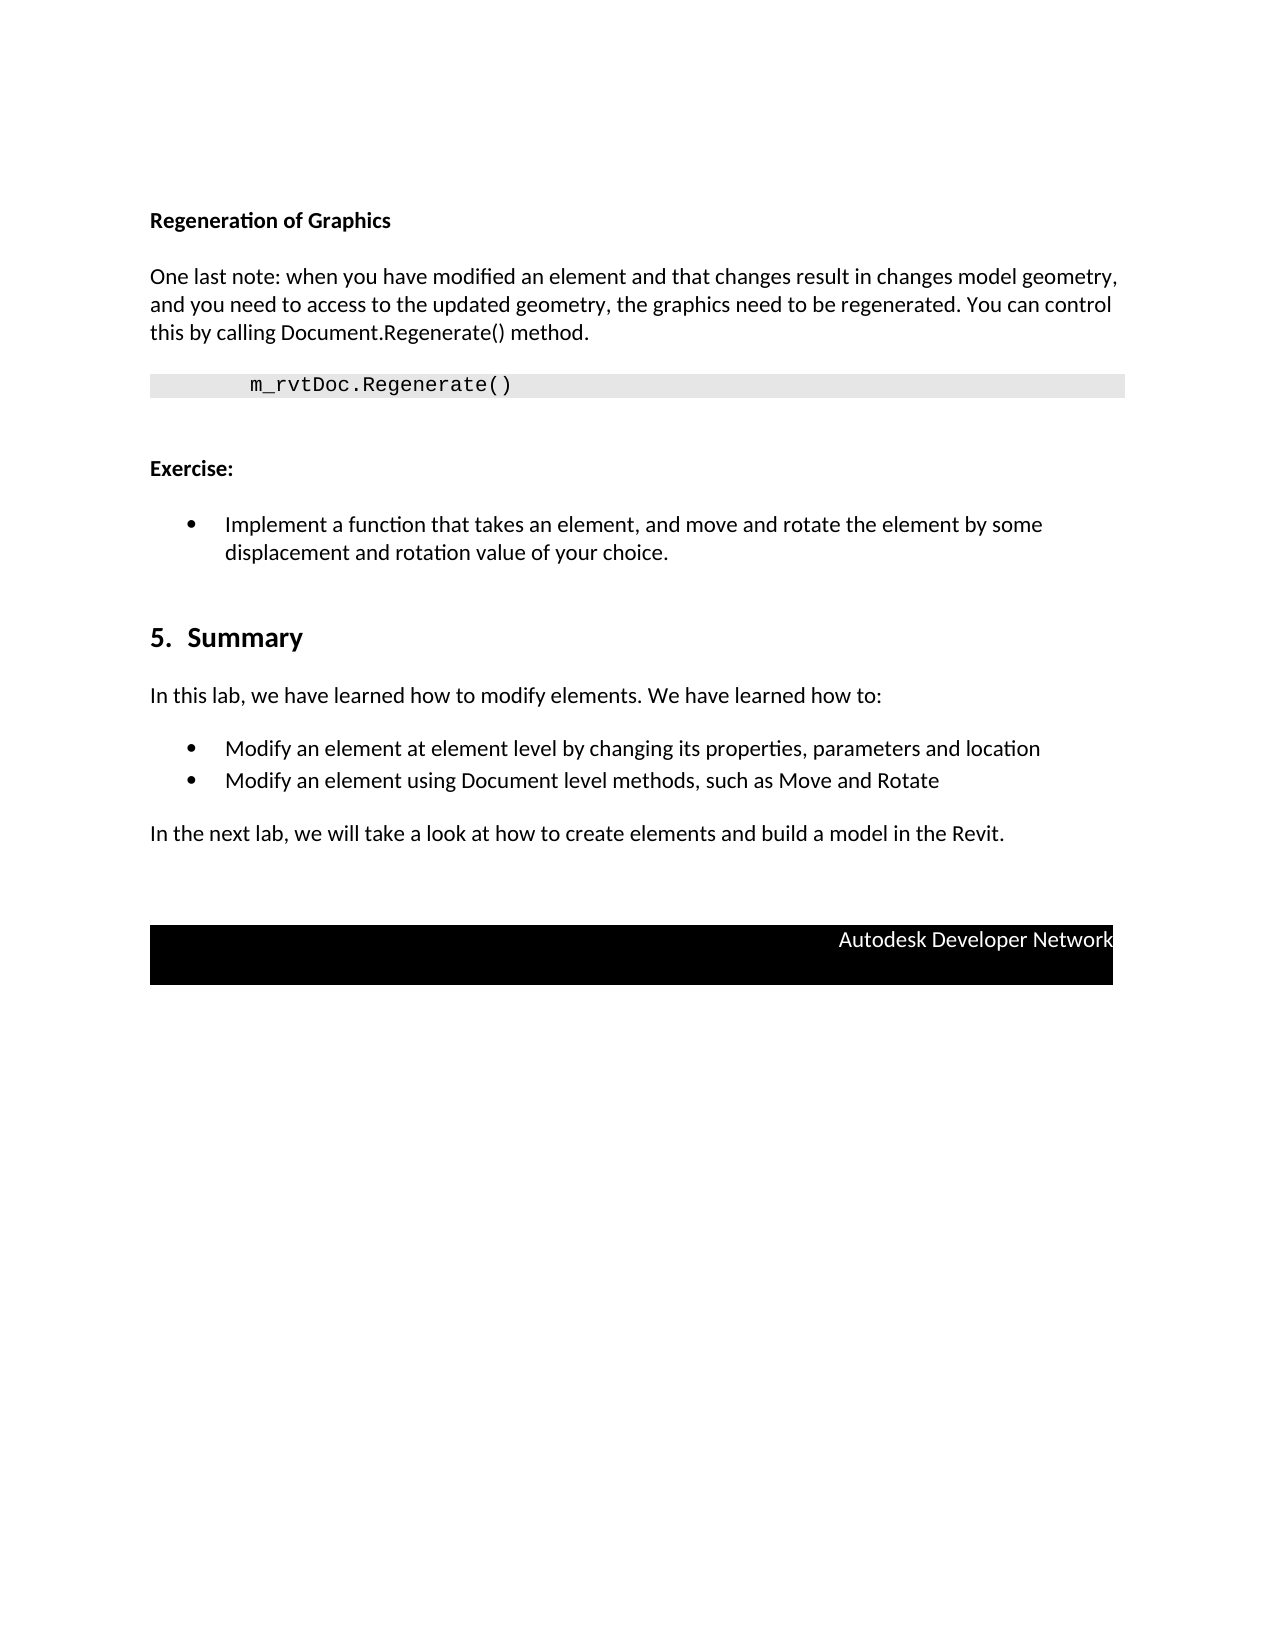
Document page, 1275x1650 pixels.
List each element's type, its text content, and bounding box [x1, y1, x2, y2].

list Implement a function that takes an element, and move and rotate the element by some displacement and rotation value of your choice. [187, 510, 1125, 566]
text One last note: when you have modified an element and that changes result in changes model geometry, and you need to access to the updated geometry, the graphics need to be regenerated. You can control this by calling Document.Regenerate() method. [150, 262, 1125, 346]
text Autodesk Developer Network [150, 925, 1113, 985]
list Summary [150, 619, 1125, 654]
list Modify an element at element level by changing its properties, parameters and location [187, 734, 1125, 762]
text Exercise: [150, 454, 1125, 482]
text In the next lab, we will take a look at how to create elements and build a model in the Revit. [150, 819, 1125, 847]
list Modify an element using Document level methods, such as Move and Rotate [187, 766, 1125, 794]
text Regeneration of Graphics [150, 206, 1125, 234]
text In this lab, we have learned how to modify elements. We have learned how to: [150, 681, 1125, 709]
text m_rvtDoc.Regenerate() [150, 374, 1125, 398]
